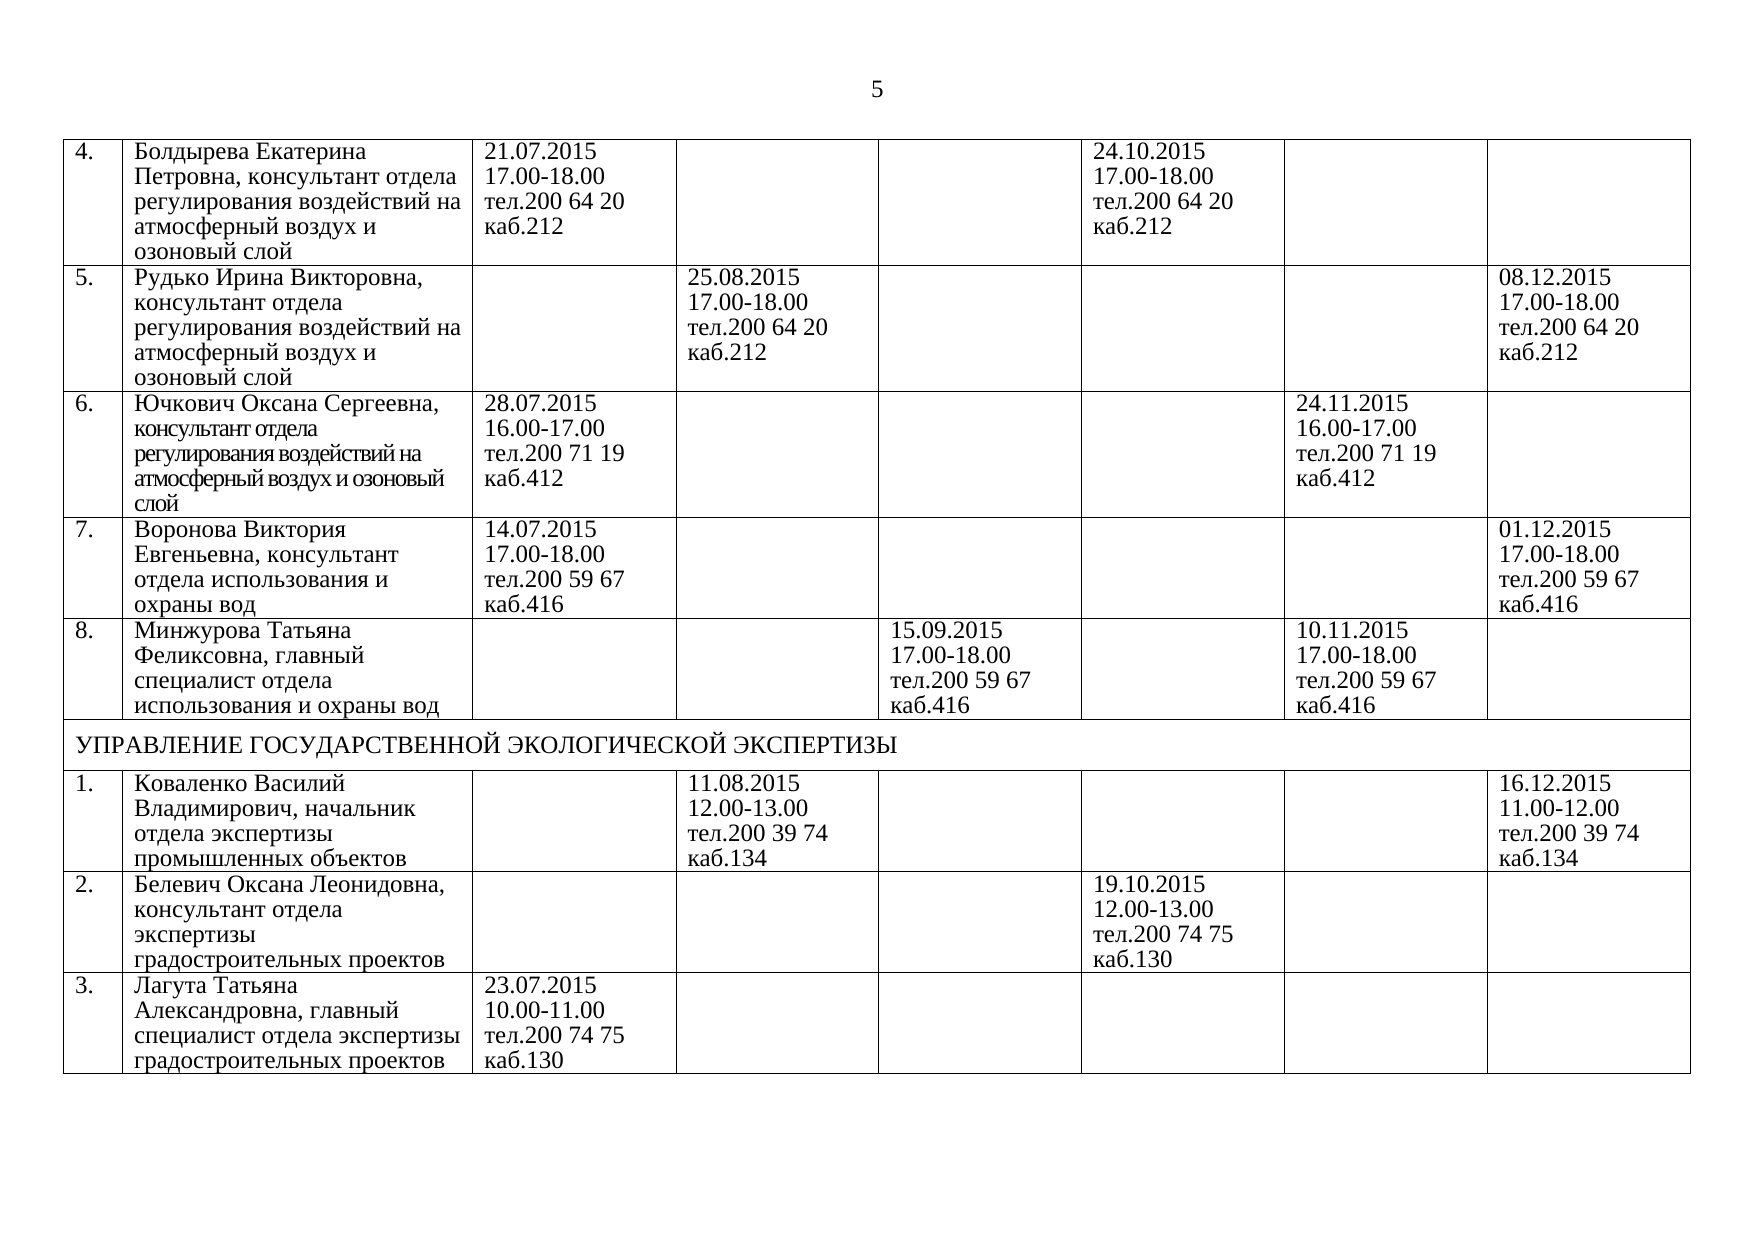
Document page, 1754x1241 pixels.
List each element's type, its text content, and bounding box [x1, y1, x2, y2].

table_cell [1285, 140, 1487, 264]
table_cell 7. [64, 518, 122, 618]
table_cell [1082, 619, 1284, 719]
table_cell 10.11.2015 17.00-18.00 тел.200 59 67 каб.416 [1285, 619, 1487, 719]
table_cell [473, 266, 676, 391]
table_cell 19.10.2015 12.00-13.00 тел.200 74 75 каб.130 [1082, 872, 1284, 972]
table_cell [879, 266, 1081, 391]
table_cell Лагута Татьяна Александровна, главный специалист отдела экспертизы градостроительных проектов [123, 973, 472, 1073]
table_cell [1285, 973, 1487, 1073]
table_cell [879, 872, 1081, 972]
table_cell 24.10.2015 17.00-18.00 тел.200 64 20 каб.212 [1082, 140, 1284, 264]
table_cell [879, 973, 1081, 1073]
table_cell [1488, 140, 1690, 264]
table_cell [1488, 872, 1690, 972]
table_cell [473, 872, 676, 972]
table_cell [879, 392, 1081, 517]
table_cell [1488, 392, 1690, 517]
table_cell 16.12.2015 11.00-12.00 тел.200 39 74 каб.134 [1488, 771, 1690, 871]
table_cell 4. [64, 140, 122, 264]
table_cell 28.07.2015 16.00-17.00 тел.200 71 19 каб.412 [473, 392, 676, 517]
table_cell [677, 872, 878, 972]
table_cell УПРАВЛЕНИЕ ГОСУДАРСТВЕННОЙ ЭКОЛОГИЧЕСКОЙ ЭКСПЕРТИЗЫ [64, 720, 1690, 770]
table_cell Коваленко Василий Владимирович, начальник отдела экспертизы промышленных объектов [123, 771, 472, 871]
table_cell [879, 518, 1081, 618]
table_cell [1082, 392, 1284, 517]
table_cell [677, 973, 878, 1073]
table_cell 15.09.2015 17.00-18.00 тел.200 59 67 каб.416 [879, 619, 1081, 719]
table_cell [1488, 619, 1690, 719]
table_cell Ючкович Оксана Сергеевна, консультант отдела регулирования воздействий на атмосферный воздух и озоновый слой [123, 392, 472, 517]
table_cell 8. [64, 619, 122, 719]
table_cell [1285, 771, 1487, 871]
table_cell 14.07.2015 17.00-18.00 тел.200 59 67 каб.416 [473, 518, 676, 618]
table_cell [473, 619, 676, 719]
table_cell 25.08.2015 17.00-18.00 тел.200 64 20 каб.212 [677, 266, 878, 391]
table_cell 1. [64, 771, 122, 871]
table_cell Минжурова Татьяна Феликсовна, главный специалист отдела использования и охраны вод [123, 619, 472, 719]
table_cell Белевич Оксана Леонидовна, консультант отдела экспертизы градостроительных проектов [123, 872, 472, 972]
table_cell [677, 619, 878, 719]
table_cell [879, 140, 1081, 264]
table_cell [677, 518, 878, 618]
table_cell Воронова Виктория Евгеньевна, консультант отдела использования и охраны вод [123, 518, 472, 618]
table_cell 6. [64, 392, 122, 517]
table_cell [1082, 771, 1284, 871]
table_cell [473, 771, 676, 871]
table_cell 3. [64, 973, 122, 1073]
table_cell [1082, 518, 1284, 618]
table_cell [1082, 973, 1284, 1073]
table_cell [1285, 266, 1487, 391]
table_cell [1285, 872, 1487, 972]
table_cell [677, 140, 878, 264]
table_cell 24.11.2015 16.00-17.00 тел.200 71 19 каб.412 [1285, 392, 1487, 517]
table_cell 08.12.2015 17.00-18.00 тел.200 64 20 каб.212 [1488, 266, 1690, 391]
table_cell 23.07.2015 10.00-11.00 тел.200 74 75 каб.130 [473, 973, 676, 1073]
table_cell 01.12.2015 17.00-18.00 тел.200 59 67 каб.416 [1488, 518, 1690, 618]
table_cell 21.07.2015 17.00-18.00 тел.200 64 20 каб.212 [473, 140, 676, 264]
table_cell [1488, 973, 1690, 1073]
table_cell 11.08.2015 12.00-13.00 тел.200 39 74 каб.134 [677, 771, 878, 871]
table_cell 2. [64, 872, 122, 972]
table_cell [1082, 266, 1284, 391]
table_cell 5. [64, 266, 122, 391]
table_cell [677, 392, 878, 517]
table_cell Болдырева Екатерина Петровна, консультант отдела регулирования воздействий на атмосферный воздух и озоновый слой [123, 140, 472, 264]
table_cell Рудько Ирина Викторовна, консультант отдела регулирования воздействий на атмосферный воздух и озоновый слой [123, 266, 472, 391]
table_cell [1285, 518, 1487, 618]
table_cell [879, 771, 1081, 871]
